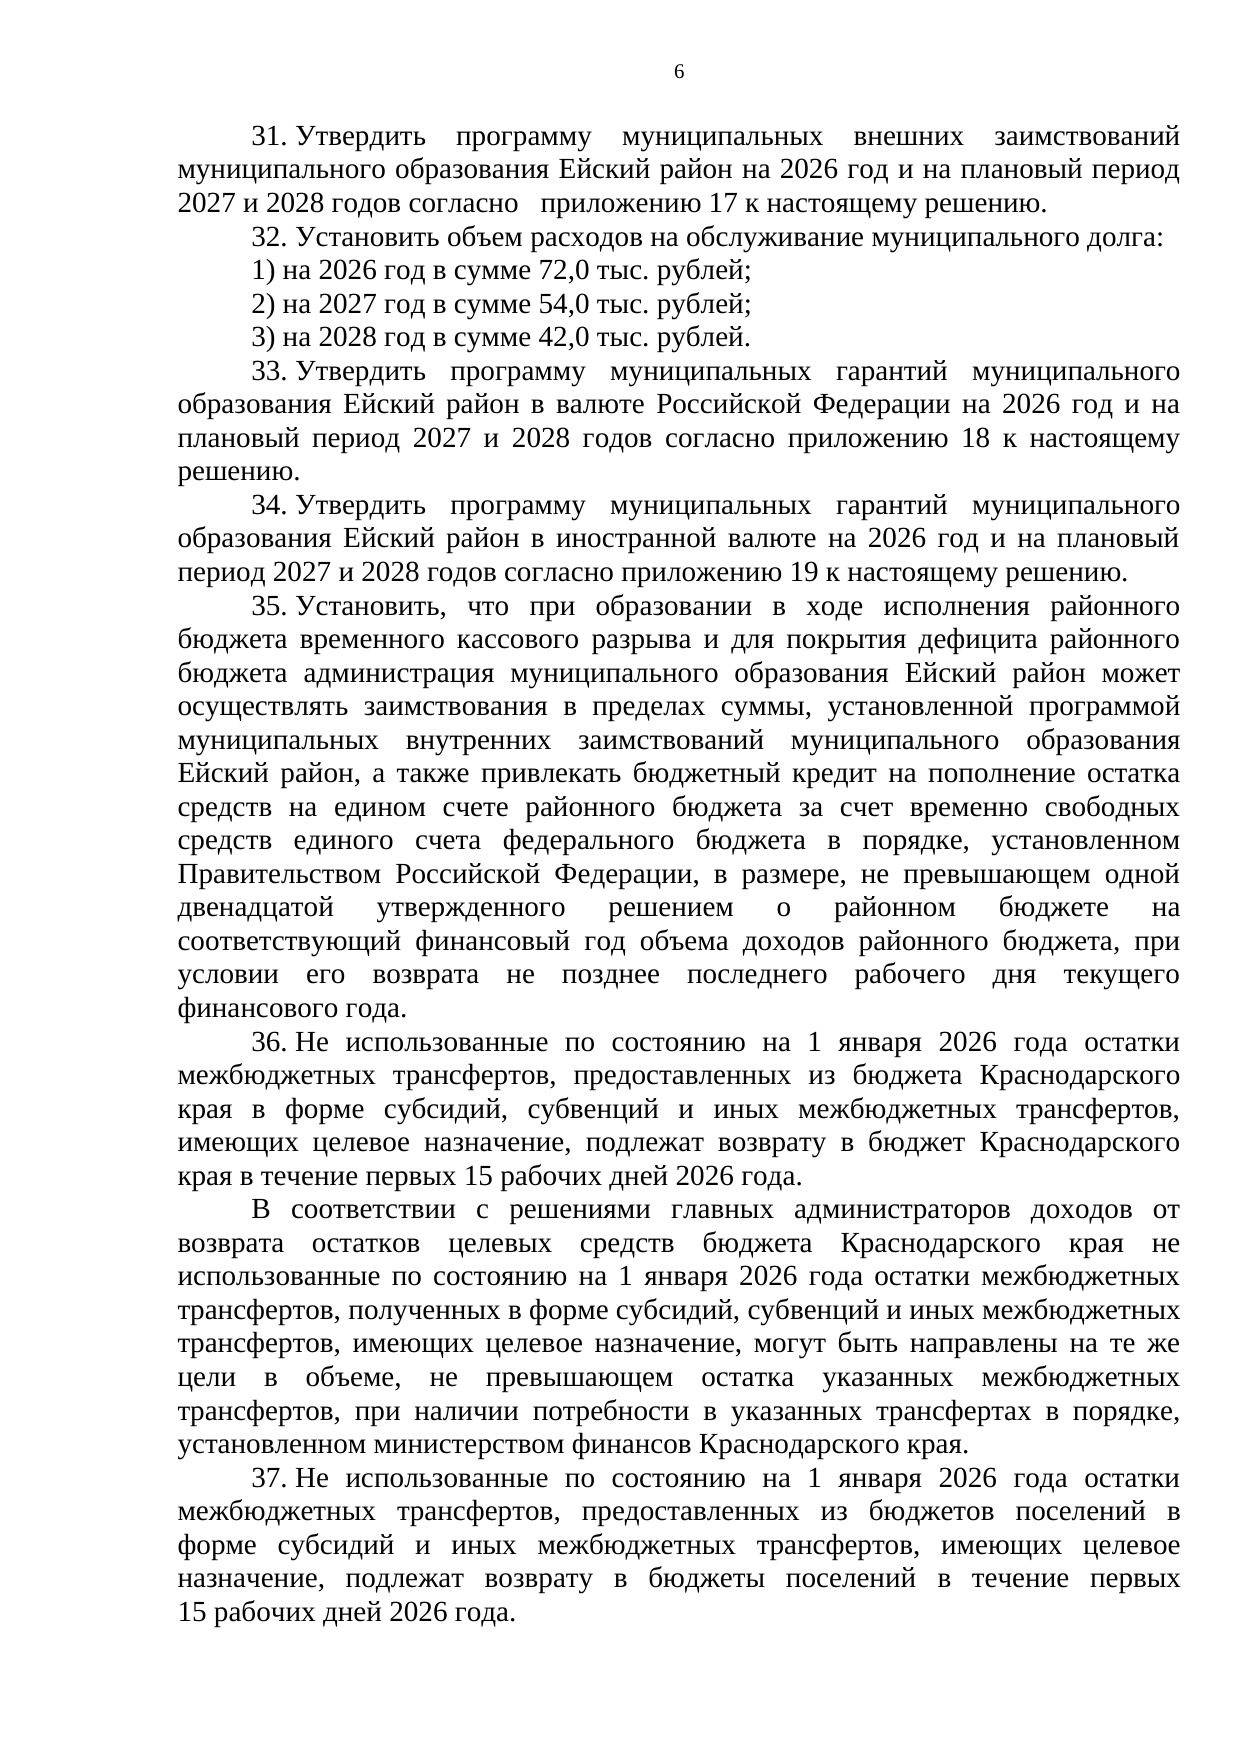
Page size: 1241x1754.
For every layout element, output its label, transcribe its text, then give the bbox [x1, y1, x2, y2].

text В соответствии с решениями главных администраторов доходов от возврата остатков целевых средств бюджета Краснодарского края не использованные по состоянию на 1 января 2026 года остатки межбюджетных трансфертов, полученных в форме субсидий, субвенций и иных межбюджетных трансфертов, имеющих целевое назначение, могут быть направлены на те же цели в объеме, не превышающем остатка указанных межбюджетных трансфертов, при наличии потребности в указанных трансфертах в порядке, установленном министерством финансов Краснодарского края. [177, 1191, 1181, 1460]
text 3) на 2028 год в сумме 42,0 тыс. рублей. [177, 319, 1181, 353]
text 2) на 2027 год в сумме 54,0 тыс. рублей; [177, 286, 1181, 319]
text 33. Утвердить программу муниципальных гарантий муниципального образования Ейский район в валюте Российской Федерации на 2026 год и на плановый период 2027 и 2028 годов согласно приложению 18 к настоящему решению. [177, 353, 1181, 487]
text 34. Утвердить программу муниципальных гарантий муниципального образования Ейский район в иностранной валюте на 2026 год и на плановый период 2027 и 2028 годов согласно приложению 19 к настоящему решению. [177, 487, 1181, 588]
text 35. Установить, что при образовании в ходе исполнения районного бюджета временного кассового разрыва и для покрытия дефицита районного бюджета администрация муниципального образования Ейский район может осуществлять заимствования в пределах суммы, установленной программой муниципальных внутренних заимствований муниципального образования Ейский район, а также привлекать бюджетный кредит на пополнение остатка средств на едином счете районного бюджета за счет временно свободных средств единого счета федерального бюджета в порядке, установленном Правительством Российской Федерации, в размере, не превышающем одной двенадцатой утвержденного решением о районном бюджете на соответствующий финансовый год объема доходов районного бюджета, при условии его возврата не позднее последнего рабочего дня текущего финансового года. [177, 588, 1181, 1024]
text 36. Не использованные по состоянию на 1 января 2026 года остатки межбюджетных трансфертов, предоставленных из бюджета Краснодарского края в форме субсидий, субвенций и иных межбюджетных трансфертов, имеющих целевое назначение, подлежат возврату в бюджет Краснодарского края в течение первых 15 рабочих дней 2026 года. [177, 1024, 1181, 1191]
text 32. Установить объем расходов на обслуживание муниципального долга: [177, 219, 1181, 252]
text 37. Не использованные по состоянию на 1 января 2026 года остатки межбюджетных трансфертов, предоставленных из бюджетов поселений в форме субсидий и иных межбюджетных трансфертов, имеющих целевое назначение, подлежат возврату в бюджеты поселений в течение первых 15 рабочих дней 2026 года. [177, 1460, 1181, 1627]
text 1) на 2026 год в сумме 72,0 тыс. рублей; [177, 252, 1181, 286]
text 31. Утвердить программу муниципальных внешних заимствований муниципального образования Ейский район на 2026 год и на плановый период 2027 и 2028 годов согласно приложению 17 к настоящему решению. [177, 118, 1181, 219]
